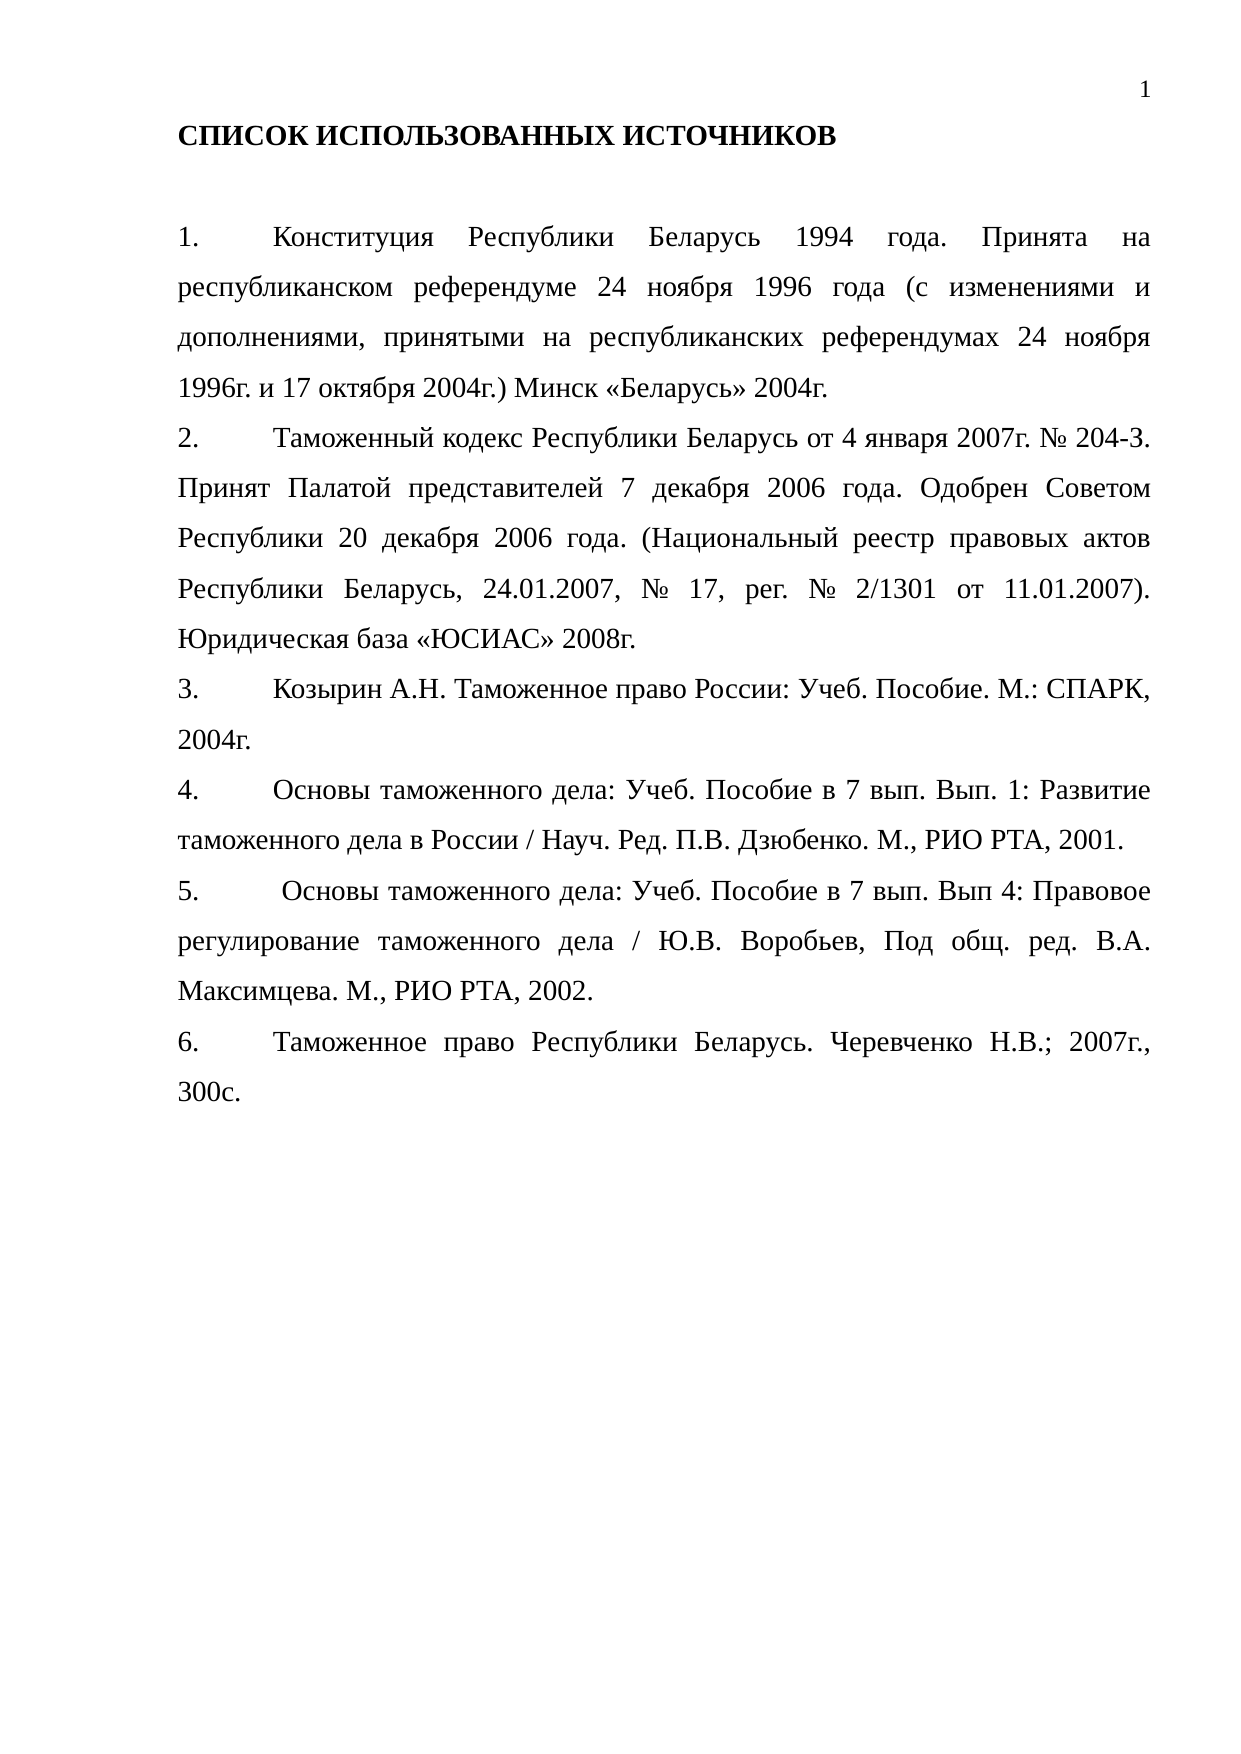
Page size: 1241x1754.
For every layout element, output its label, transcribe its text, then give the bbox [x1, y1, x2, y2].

list Конституция Республики Беларусь 1994 года. Принята на республиканском референдуме 24 ноября 1996 года (с изменениями и дополнениями, принятыми на республиканских референдумах 24 ноября 1996г. и 17 октября 2004г.) Минск «Беларусь» 2004г. [177, 219, 1152, 403]
list Основы таможенного дела: Учеб. Пособие в 7 вып. Вып 4: Правовое регулирование таможенного дела / Ю.В. Воробьев, Под общ. ред. В.А. Максимцева. М., РИО РТА, 2002. [177, 873, 1152, 1007]
list Основы таможенного дела: Учеб. Пособие в 7 вып. Вып. 1: Развитие таможенного дела в России / Науч. Ред. П.В. Дзюбенко. М., РИО РТА, 2001. [177, 772, 1152, 856]
text СПИСОК ИСПОЛЬЗОВАННЫХ ИСТОЧНИКОВ [177, 118, 1152, 152]
list Козырин А.Н. Таможенное право России: Учеб. Пособие. М.: СПАРК, 2004г. [177, 672, 1152, 755]
list Таможенный кодекс Республики Беларусь от 4 января 2007г. № 204-З. Принят Палатой представителей 7 декабря 2006 года. Одобрен Советом Республики 20 декабря 2006 года. (Национальный реестр правовых актов Республики Беларусь, 24.01.2007, № 17, рег. № 2/1301 от 11.01.2007). Юридическая база «ЮСИАС» 2008г. [177, 420, 1152, 655]
list Таможенное право Республики Беларусь. Черевченко Н.В.; 2007г., 300с. [177, 1024, 1152, 1108]
